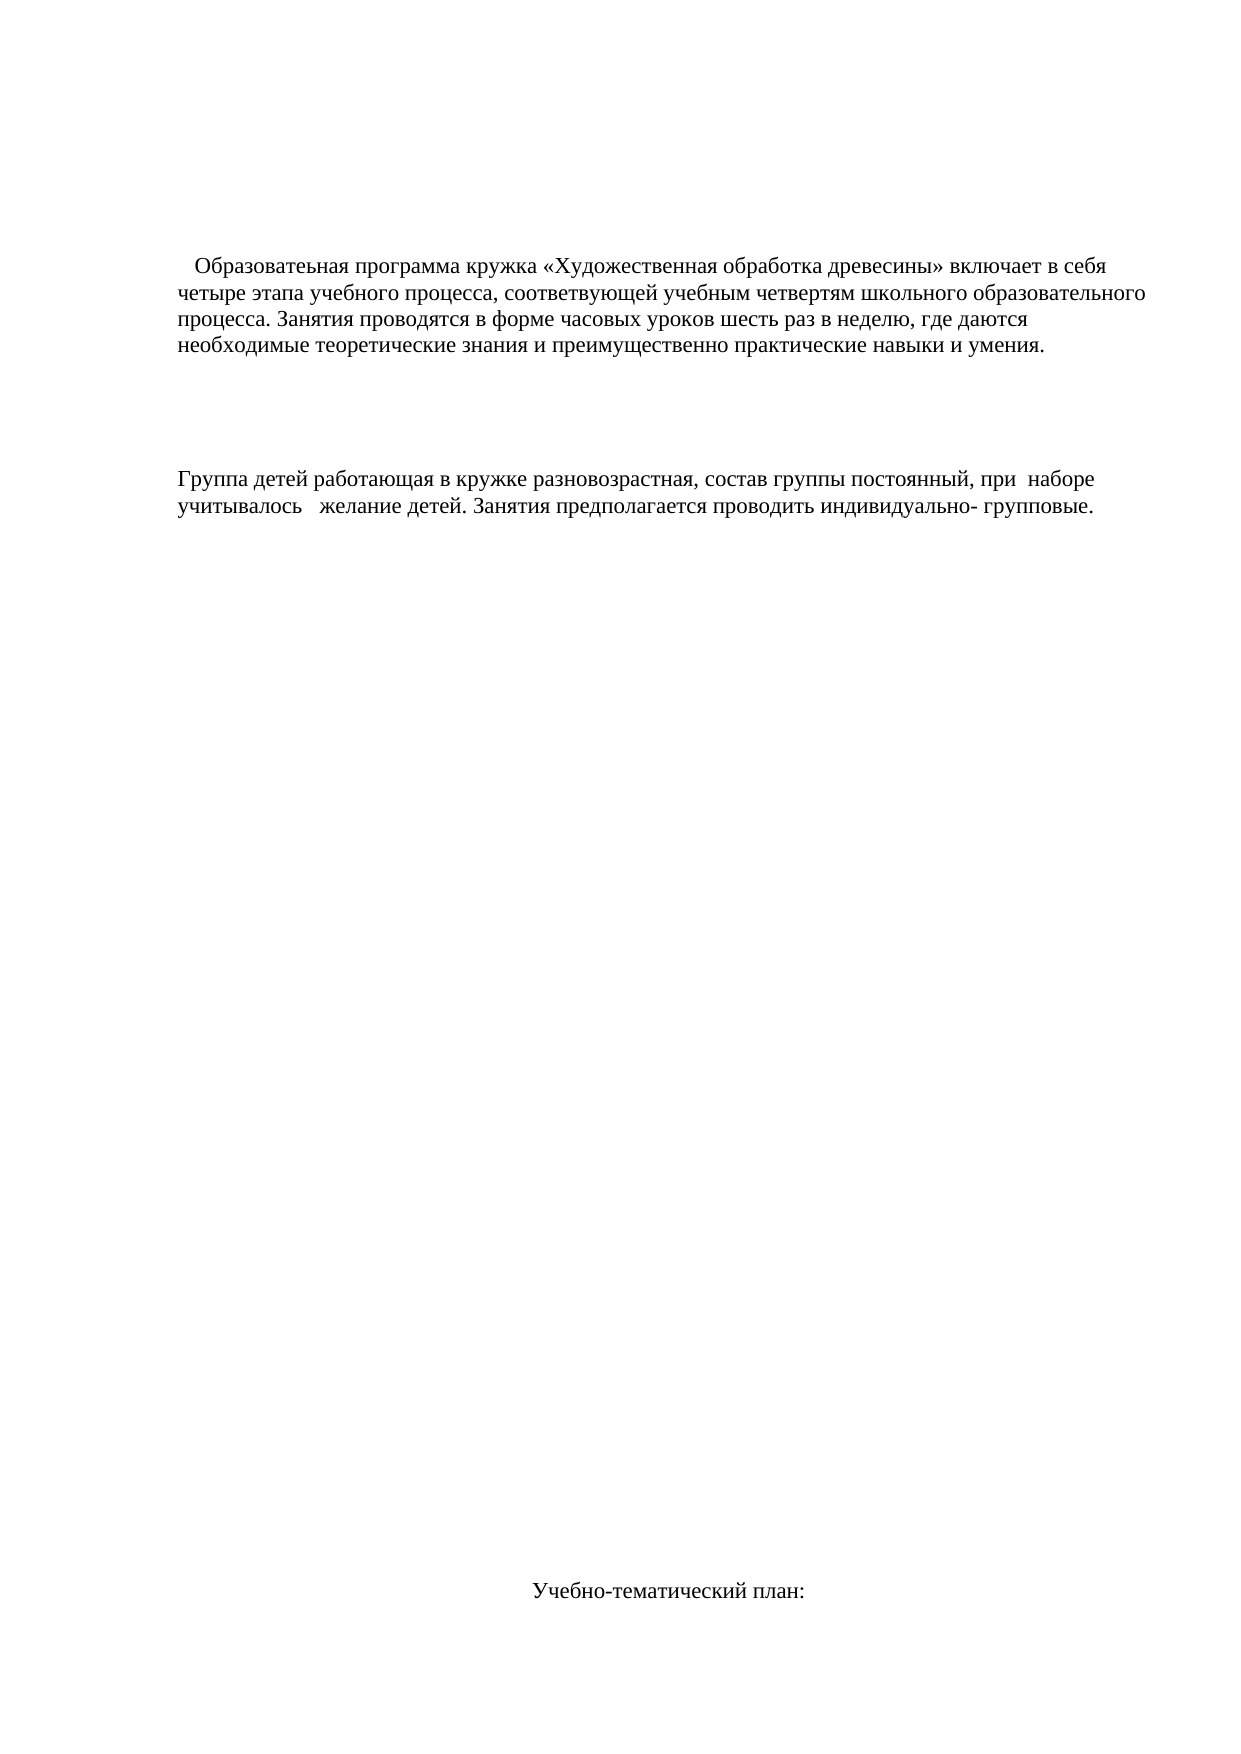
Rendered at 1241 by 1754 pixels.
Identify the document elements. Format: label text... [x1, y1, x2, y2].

text Группа детей работающая в кружке разновозрастная, состав группы постоянный, при наборе учитывалось желание детей. Занятия предполагается проводить индивидуально- групповые. [177, 466, 1152, 518]
text Учебно-тематический план: [177, 1577, 1152, 1603]
text Образоватеьная программа кружка «Художественная обработка древесины» включает в себя четыре этапа учебного процесса, соответвующей учебным четвертям школьного образовательного процесса. Занятия проводятся в форме часовых уроков шесть раз в неделю, где даются необходимые теоретические знания и преимущественно практические навыки и умения. [177, 252, 1152, 358]
